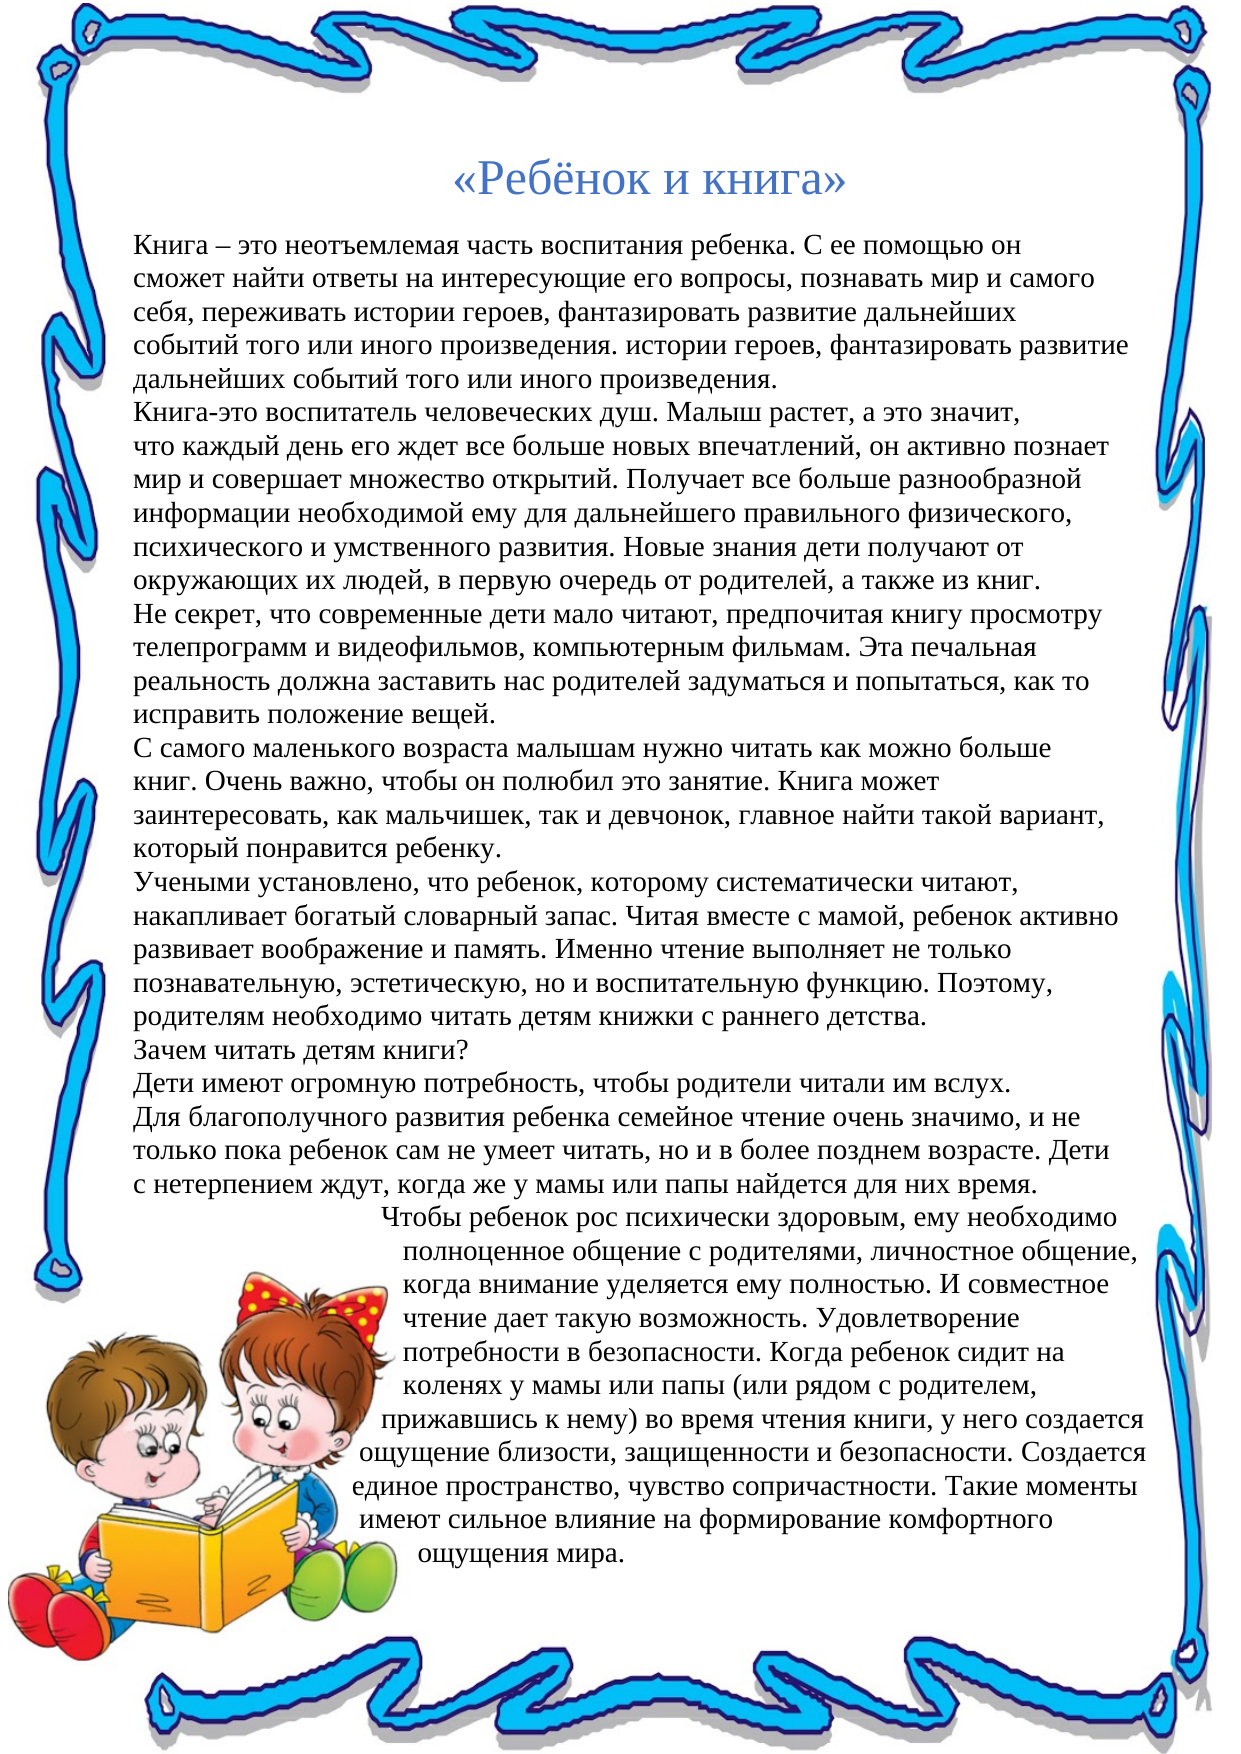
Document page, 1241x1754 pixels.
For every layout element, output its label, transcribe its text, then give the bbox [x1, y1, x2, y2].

text ощущение близости, защищенности и безопасности. Создается [133, 1434, 1167, 1468]
text Дети имеют огромную потребность, чтобы родители читали им вслух. [133, 1065, 1167, 1099]
text потребности в безопасности. Когда ребенок сидит на [133, 1334, 1167, 1367]
text ощущения мира. [133, 1535, 1167, 1568]
text Учеными установлено, что ребенок, которому систематически читают, [133, 864, 1167, 898]
text Не секрет, что современные дети мало читают, предпочитая книгу просмотру [133, 596, 1167, 629]
text Книга – это неотъемлемая часть воспитания ребенка. С ее помощью он [133, 227, 1167, 260]
text «Ребёнок и книга» [133, 148, 1167, 206]
text мир и совершает множество открытий. Получает все больше разнообразной [133, 462, 1167, 495]
text Зачем читать детям книги? [133, 1032, 1167, 1065]
text чтение дает такую возможность. Удовлетворение [133, 1300, 1167, 1334]
text родителям необходимо читать детям книжки с раннего детства. [133, 998, 1167, 1032]
text себя, переживать истории героев, фантазировать развитие дальнейших [133, 294, 1167, 327]
text что каждый день его ждет все больше новых впечатлений, он активно познает [133, 428, 1167, 462]
text Книга-это воспитатель человеческих душ. Малыш растет, а это значит, [133, 394, 1167, 428]
picture [7, 3, 1213, 1754]
text единое пространство, чувство сопричастности. Такие моменты [133, 1468, 1167, 1501]
text телепрограмм и видеофильмов, компьютерным фильмам. Эта печальная [133, 629, 1167, 663]
text когда внимание уделяется ему полностью. И совместное [133, 1267, 1167, 1300]
text реальность должна заставить нас родителей задуматься и попытаться, как то [133, 663, 1167, 696]
text Для благополучного развития ребенка семейное чтение очень значимо, и не [133, 1099, 1167, 1132]
text книг. Очень важно, чтобы он полюбил это занятие. Книга может [133, 763, 1167, 797]
text развивает воображение и память. Именно чтение выполняет не только [133, 931, 1167, 965]
text окружающих их людей, в первую очередь от родителей, а также из книг. [133, 562, 1167, 596]
text только пока ребенок сам не умеет читать, но и в более позднем возрасте. Дети [133, 1132, 1167, 1166]
text событий того или иного произведения. истории героев, фантазировать развитие дальнейших событий того или иного произведения. [133, 327, 1167, 394]
text психического и умственного развития. Новые знания дети получают от [133, 529, 1167, 562]
text полноценное общение с родителями, личностное общение, [133, 1233, 1167, 1267]
text информации необходимой ему для дальнейшего правильного физического, [133, 495, 1167, 529]
text С самого маленького возраста малышам нужно читать как можно больше [133, 730, 1167, 763]
text имеют сильное влияние на формирование комфортного [133, 1501, 1167, 1535]
text коленях у мамы или папы (или рядом с родителем, [133, 1367, 1167, 1401]
text заинтересовать, как мальчишек, так и девчонок, главное найти такой вариант, [133, 797, 1167, 831]
text с нетерпением ждут, когда же у мамы или папы найдется для них время. [133, 1166, 1167, 1199]
text накапливает богатый словарный запас. Читая вместе с мамой, ребенок активно [133, 898, 1167, 931]
text исправить положение вещей. [133, 696, 1167, 730]
text который понравится ребенку. [133, 831, 1167, 864]
text познавательную, эстетическую, но и воспитательную функцию. Поэтому, [133, 965, 1167, 998]
text сможет найти ответы на интересующие его вопросы, познавать мир и самого [133, 260, 1167, 294]
text прижавшись к нему) во время чтения книги, у него создается [133, 1401, 1167, 1434]
text Чтобы ребенок рос психически здоровым, ему необходимо [133, 1199, 1167, 1233]
